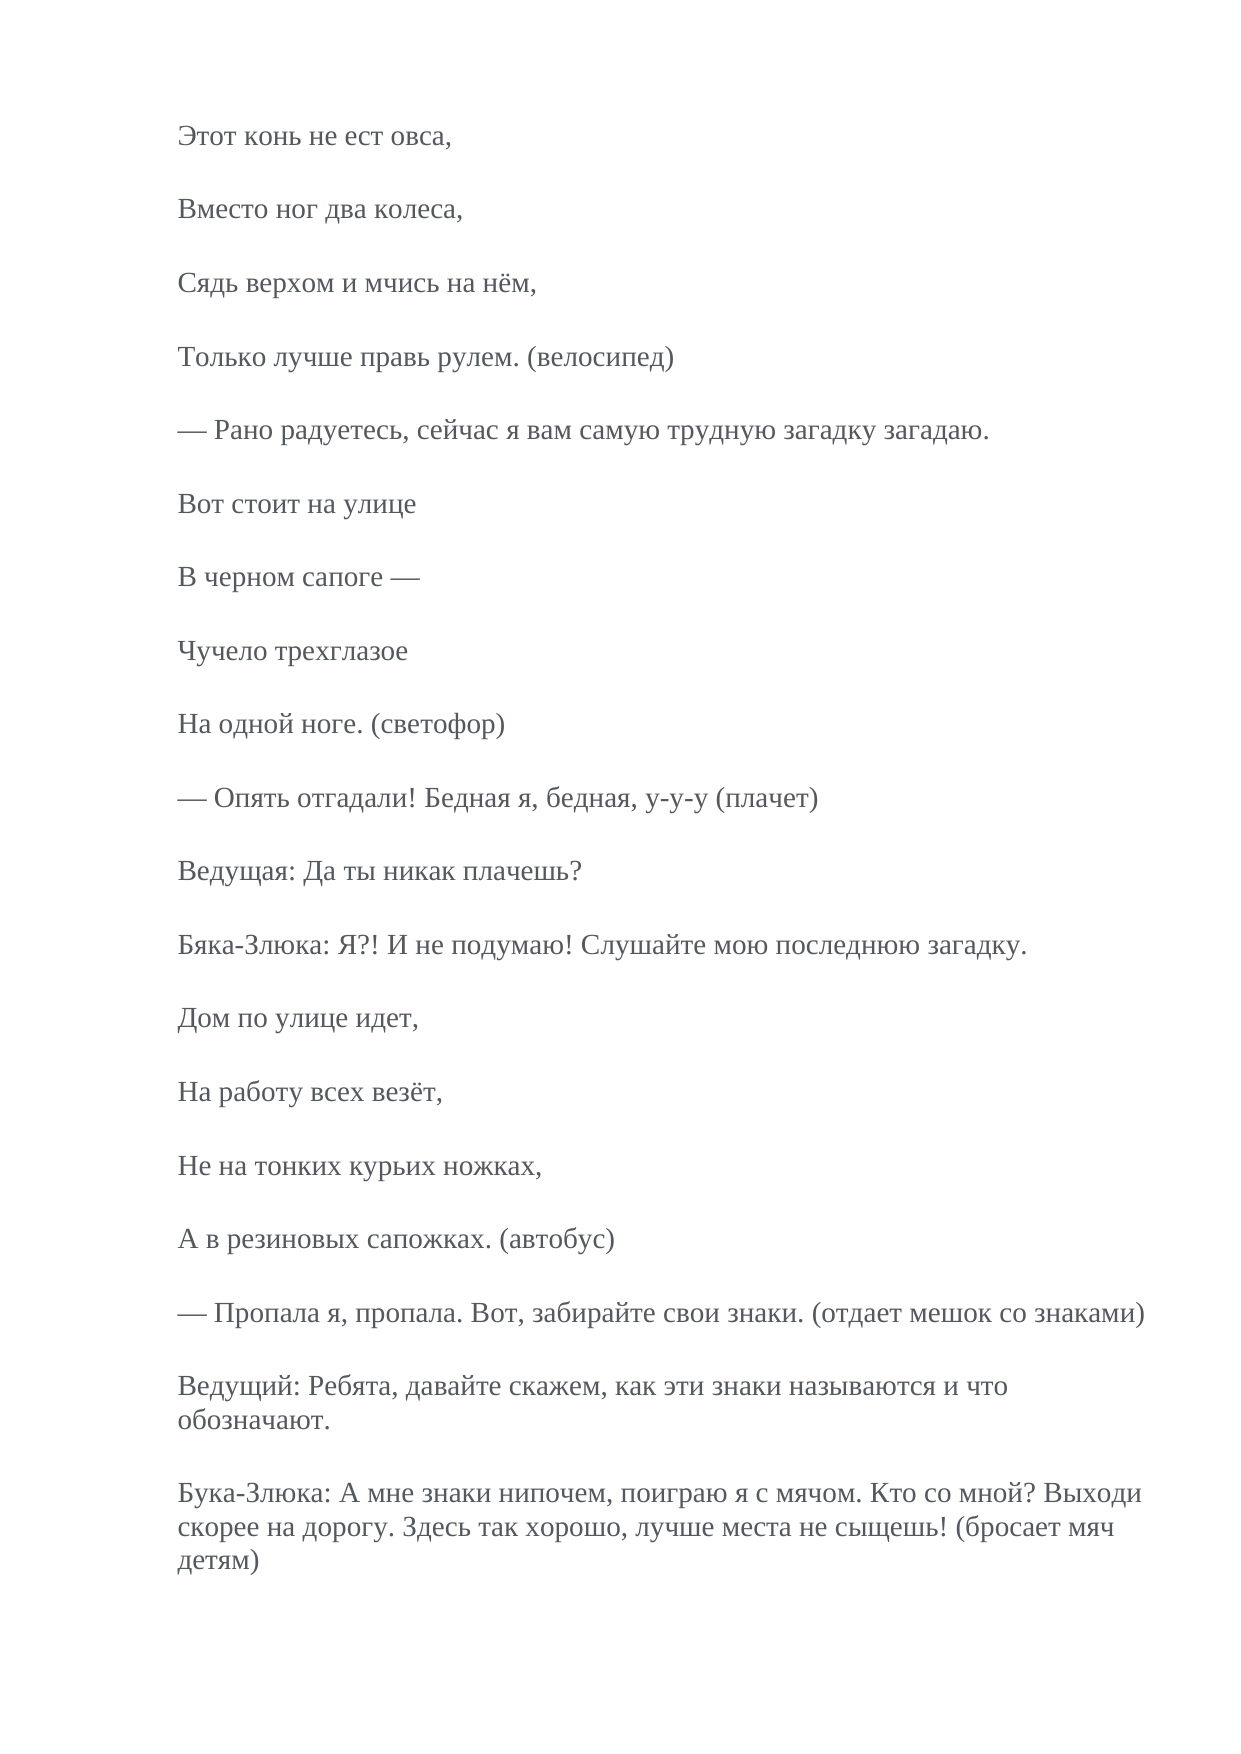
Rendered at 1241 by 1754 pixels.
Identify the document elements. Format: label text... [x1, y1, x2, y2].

text Бука-Злюка: А мне знаки нипочем, поиграю я с мячом. Кто со мной? Выходи скорее на дорогу. Здесь так хорошо, лучше места не сыщешь! (бросает мяч детям) [177, 1475, 1152, 1576]
text Не на тонких курьих ножках, [177, 1148, 1152, 1181]
text А в резиновых сапожках. (автобус) [177, 1221, 1152, 1255]
text Этот конь не ест овса, [177, 118, 1152, 152]
text В черном сапоге — [177, 559, 1152, 593]
text Ведущий: Ребята, давайте скажем, как эти знаки называются и что обозначают. [177, 1368, 1152, 1435]
text На работу всех везёт, [177, 1074, 1152, 1108]
text Чучело трехглазое [177, 633, 1152, 666]
text — Пропала я, пропала. Вот, забирайте свои знаки. (отдает мешок со знаками) [177, 1295, 1152, 1328]
text — Опять отгадали! Бедная я, бедная, у-у-у (плачет) [177, 780, 1152, 813]
text Ведущая: Да ты никак плачешь? [177, 853, 1152, 887]
text Бяка-Злюка: Я?! И не подумаю! Слушайте мою последнюю загадку. [177, 927, 1152, 961]
text На одной ноге. (светофор) [177, 706, 1152, 740]
text — Рано радуетесь, сейчас я вам самую трудную загадку загадаю. [177, 412, 1152, 446]
text Вот стоит на улице [177, 486, 1152, 519]
text Дом по улице идет, [177, 1001, 1152, 1034]
text Вместо ног два колеса, [177, 192, 1152, 225]
text Только лучше правь рулем. (велосипед) [177, 339, 1152, 372]
text Сядь верхом и мчись на нём, [177, 265, 1152, 299]
